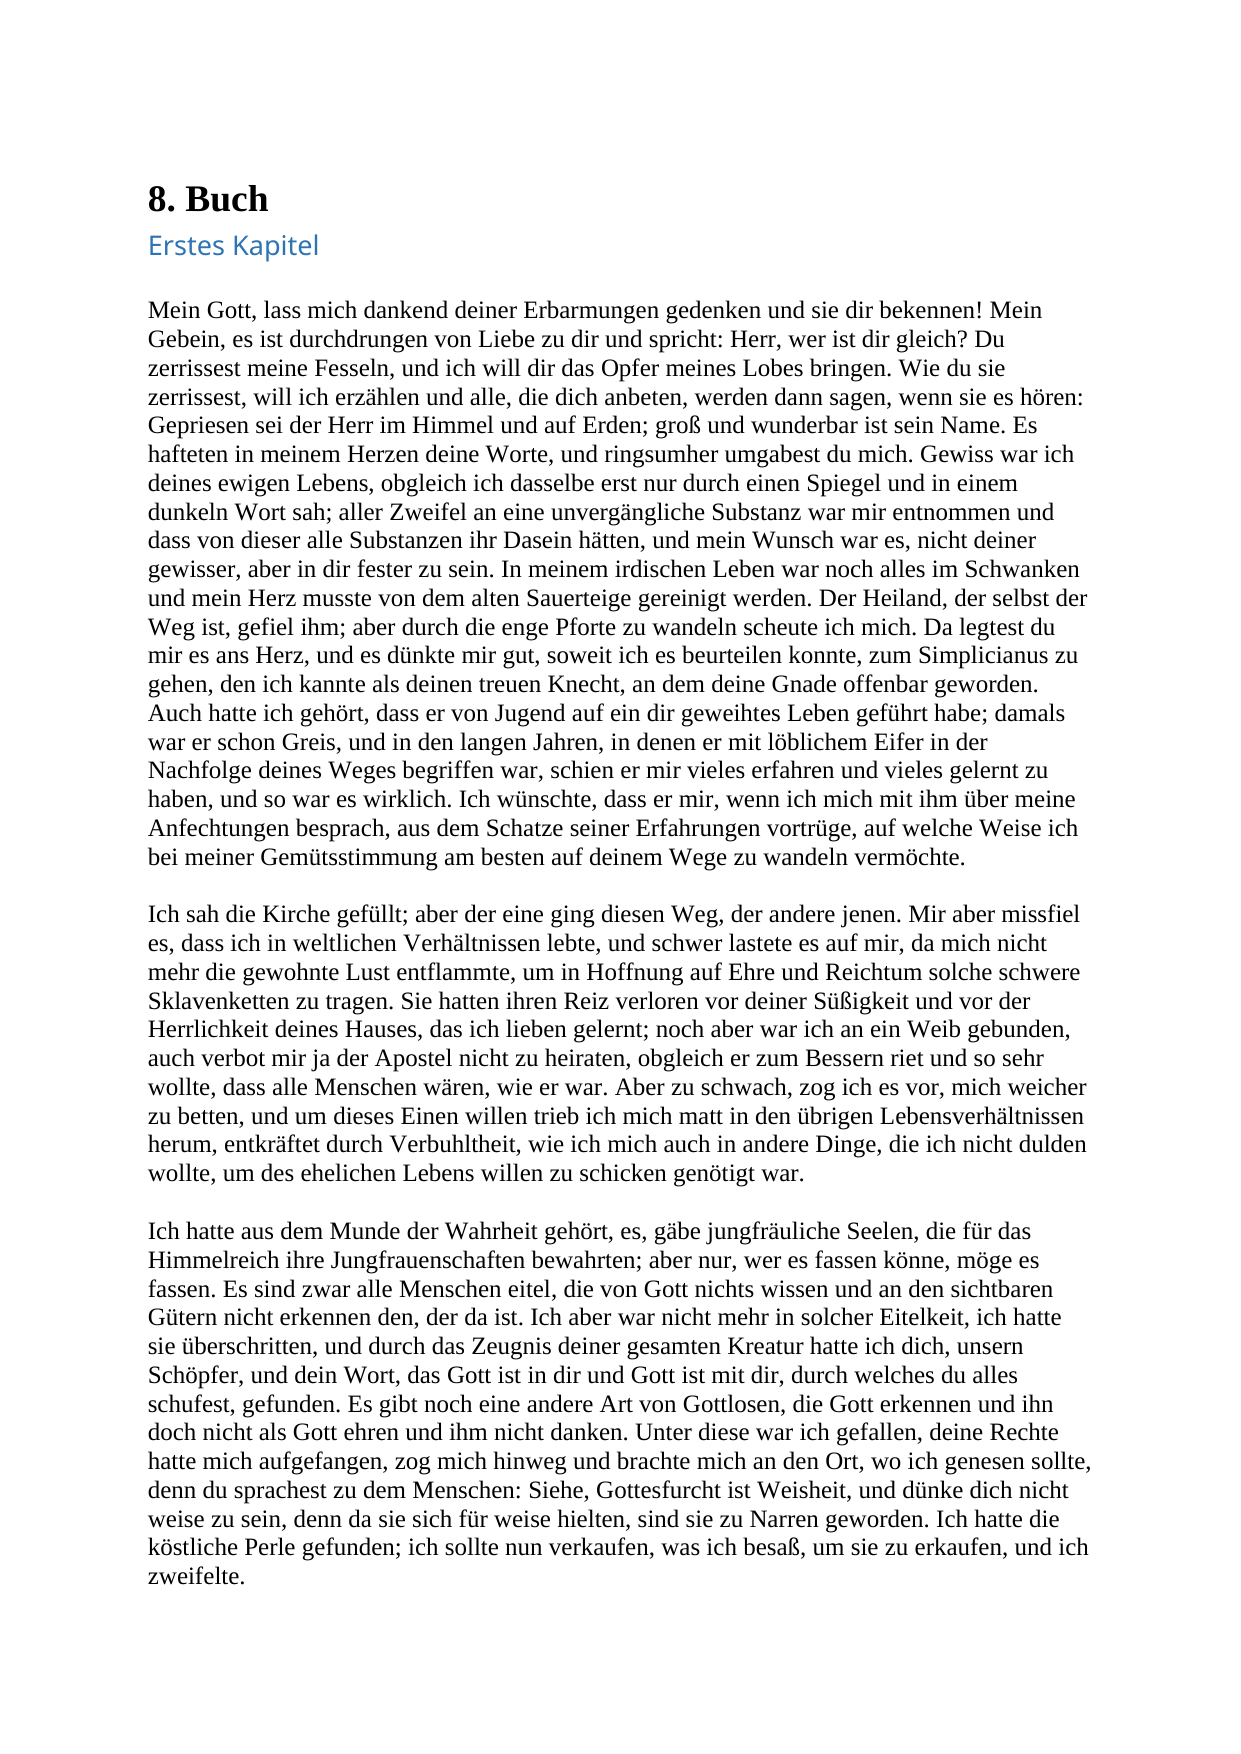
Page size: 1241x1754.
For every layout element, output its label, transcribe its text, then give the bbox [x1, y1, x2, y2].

text Ich sah die Kirche gefüllt; aber der eine ging diesen Weg, der andere jenen. Mir aber missfiel es, dass ich in weltlichen Verhältnissen lebte, und schwer lastete es auf mir, da mich nicht mehr die gewohnte Lust entflammte, um in Hoffnung auf Ehre und Reichtum solche schwere Sklavenketten zu tragen. Sie hatten ihren Reiz verloren vor deiner Süßigkeit und vor der Herrlichkeit deines Hauses, das ich lieben gelernt; noch aber war ich an ein Weib gebunden, auch verbot mir ja der Apostel nicht zu heiraten, obgleich er zum Bessern riet und so sehr wollte, dass alle Menschen wären, wie er war. Aber zu schwach, zog ich es vor, mich weicher zu betten, und um dieses Einen willen trieb ich mich matt in den übrigen Lebensverhältnissen herum, entkräftet durch Verbuhltheit, wie ich mich auch in andere Dinge, die ich nicht dulden wollte, um des ehelichen Lebens willen zu schicken genötigt war. [148, 899, 1093, 1187]
text Mein Gott, lass mich dankend deiner Erbarmungen gedenken und sie dir bekennen! Mein Gebein, es ist durchdrungen von Liebe zu dir und spricht: Herr, wer ist dir gleich? Du zerrissest meine Fesseln, und ich will dir das Opfer meines Lobes bringen. Wie du sie zerrissest, will ich erzählen und alle, die dich anbeten, werden dann sagen, wenn sie es hören: Gepriesen sei der Herr im Himmel und auf Erden; groß und wunderbar ist sein Name. Es hafteten in meinem Herzen deine Worte, und ringsumher umgabest du mich. Gewiss war ich deines ewigen Lebens, obgleich ich dasselbe erst nur durch einen Spiegel und in einem dunkeln Wort sah; aller Zweifel an eine unvergängliche Substanz war mir entnommen und dass von dieser alle Substanzen ihr Dasein hätten, und mein Wunsch war es, nicht deiner gewisser, aber in dir fester zu sein. In meinem irdischen Leben war noch alles im Schwanken und mein Herz musste von dem alten Sauerteige gereinigt werden. Der Heiland, der selbst der Weg ist, gefiel ihm; aber durch die enge Pforte zu wandeln scheute ich mich. Da legtest du mir es ans Herz, und es dünkte mir gut, soweit ich es beurteilen konnte, zum Simplicianus zu gehen, den ich kannte als deinen treuen Knecht, an dem deine Gnade offenbar geworden. Auch hatte ich gehört, dass er von Jugend auf ein dir geweihtes Leben geführt habe; damals war er schon Greis, und in den langen Jahren, in denen er mit löblichem Eifer in der Nachfolge deines Weges begriffen war, schien er mir vieles erfahren und vieles gelernt zu haben, und so war es wirklich. Ich wünschte, dass er mir, wenn ich mich mit ihm über meine Anfechtungen besprach, aus dem Schatze seiner Erfahrungen vortrüge, auf welche Weise ich bei meiner Gemütsstimmung am besten auf deinem Wege zu wandeln vermöchte. [148, 295, 1093, 870]
subtitle Erstes Kapitel [148, 226, 1093, 263]
text Ich hatte aus dem Munde der Wahrheit gehört, es, gäbe jungfräuliche Seelen, die für das Himmelreich ihre Jungfrauenschaften bewahrten; aber nur, wer es fassen könne, möge es fassen. Es sind zwar alle Menschen eitel, die von Gott nichts wissen und an den sichtbaren Gütern nicht erkennen den, der da ist. Ich aber war nicht mehr in solcher Eitelkeit, ich hatte sie überschritten, und durch das Zeugnis deiner gesamten Kreatur hatte ich dich, unsern Schöpfer, und dein Wort, das Gott ist in dir und Gott ist mit dir, durch welches du alles schufest, gefunden. Es gibt noch eine andere Art von Gottlosen, die Gott erkennen und ihn doch nicht als Gott ehren und ihm nicht danken. Unter diese war ich gefallen, deine Rechte hatte mich aufgefangen, zog mich hinweg und brachte mich an den Ort, wo ich genesen sollte, denn du sprachest zu dem Menschen: Siehe, Gottesfurcht ist Weisheit, und dünke dich nicht weise zu sein, denn da sie sich für weise hielten, sind sie zu Narren geworden. Ich hatte die köstliche Perle gefunden; ich sollte nun verkaufen, was ich besaß, um sie zu erkaufen, und ich zweifelte. [148, 1216, 1093, 1590]
subtitle 8. Buch [148, 177, 1093, 220]
